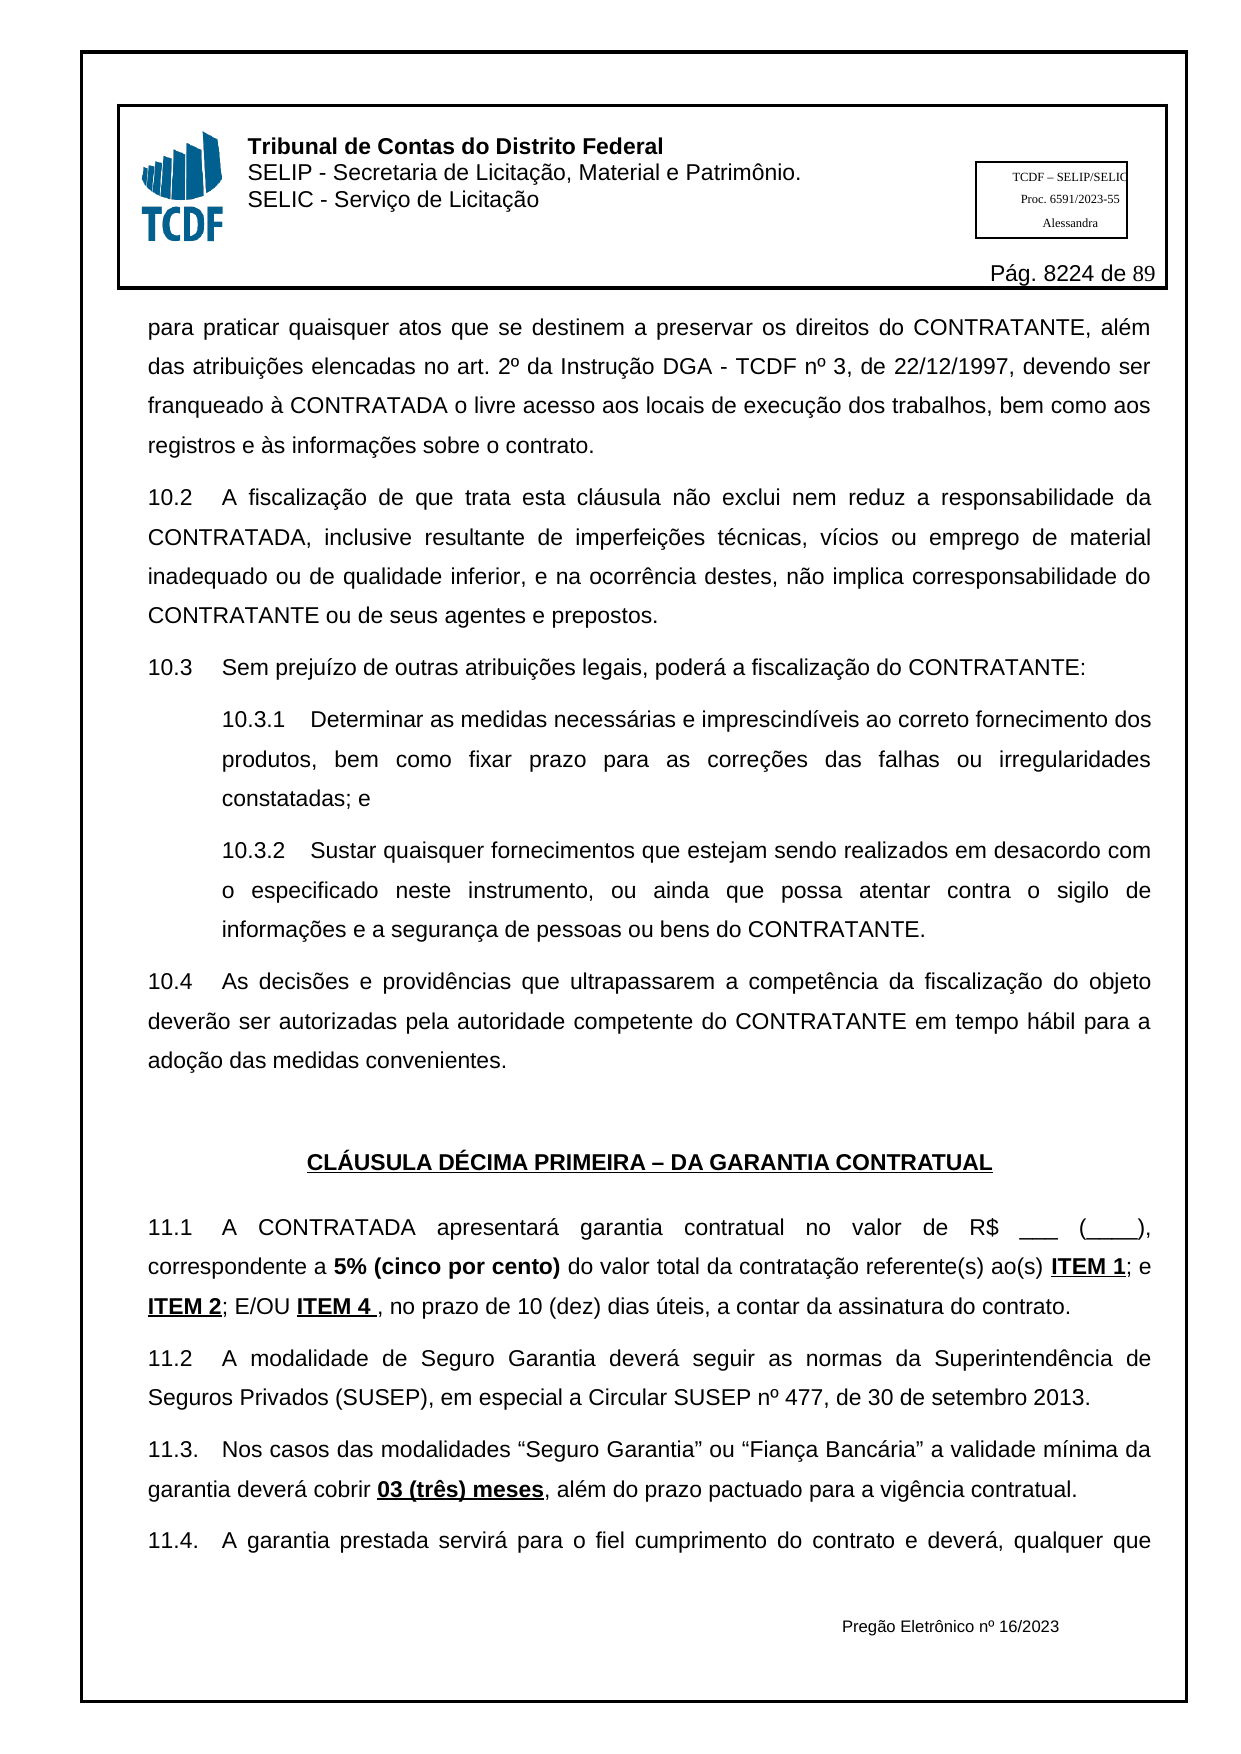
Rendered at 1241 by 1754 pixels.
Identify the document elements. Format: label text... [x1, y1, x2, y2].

text 11.3. Nos casos das modalidades “Seguro Garantia” ou “Fiança Bancária” a validade mínima da garantia deverá cobrir 03 (três) meses, além do prazo pactuado para a vigência contratual. [148, 1436, 1152, 1502]
list 10.4 As decisões e providências que ultrapassarem a competência da fiscalização do objeto deverão ser autorizadas pela autoridade competente do CONTRATANTE em tempo hábil para a adoção das medidas convenientes. [148, 968, 1152, 1073]
text CLÁUSULA DÉCIMA primeira – DA garantia CONTRATUAL [148, 1149, 1152, 1176]
list 10.2 A fiscalização de que trata esta cláusula não exclui nem reduz a responsabilidade da CONTRATADA, inclusive resultante de imperfeições técnicas, vícios ou emprego de material inadequado ou de qualidade inferior, e na ocorrência destes, não implica corresponsabilidade do CONTRATANTE ou de seus agentes e prepostos. [148, 484, 1152, 629]
text 11.2 A modalidade de Seguro Garantia deverá seguir as normas da Superintendência de Seguros Privados (SUSEP), em especial a Circular SUSEP nº 477, de 30 de setembro 2013. [148, 1344, 1152, 1410]
text 11.4. A garantia prestada servirá para o fiel cumprimento do contrato e deverá, qualquer que seja a modalidade escolhida, assegurar o pagamento de: [148, 1527, 1152, 1554]
list 10.3.2 Sustar quaisquer fornecimentos que estejam sendo realizados em desacordo com o especificado neste instrumento, ou ainda que possa atentar contra o sigilo de informações e a segurança de pessoas ou bens do CONTRATANTE. [222, 837, 1152, 943]
text 11.1 A CONTRATADA apresentará garantia contratual no valor de R$ ___ (____), correspondente a 5% (cinco por cento) do valor total da contratação referente(s) ao(s) ITEM 1; e ITEM 2; E/OU ITEM 4 , no prazo de 10 (dez) dias úteis, a contar da assinatura do contrato. [148, 1214, 1152, 1319]
list 10.3 Sem prejuízo de outras atribuições legais, poderá a fiscalização do CONTRATANTE: [148, 654, 1152, 681]
list 10.3.1 Determinar as medidas necessárias e imprescindíveis ao correto fornecimento dos produtos, bem como fixar prazo para as correções das falhas ou irregularidades constatadas; e [222, 706, 1152, 812]
picture [127, 129, 237, 244]
